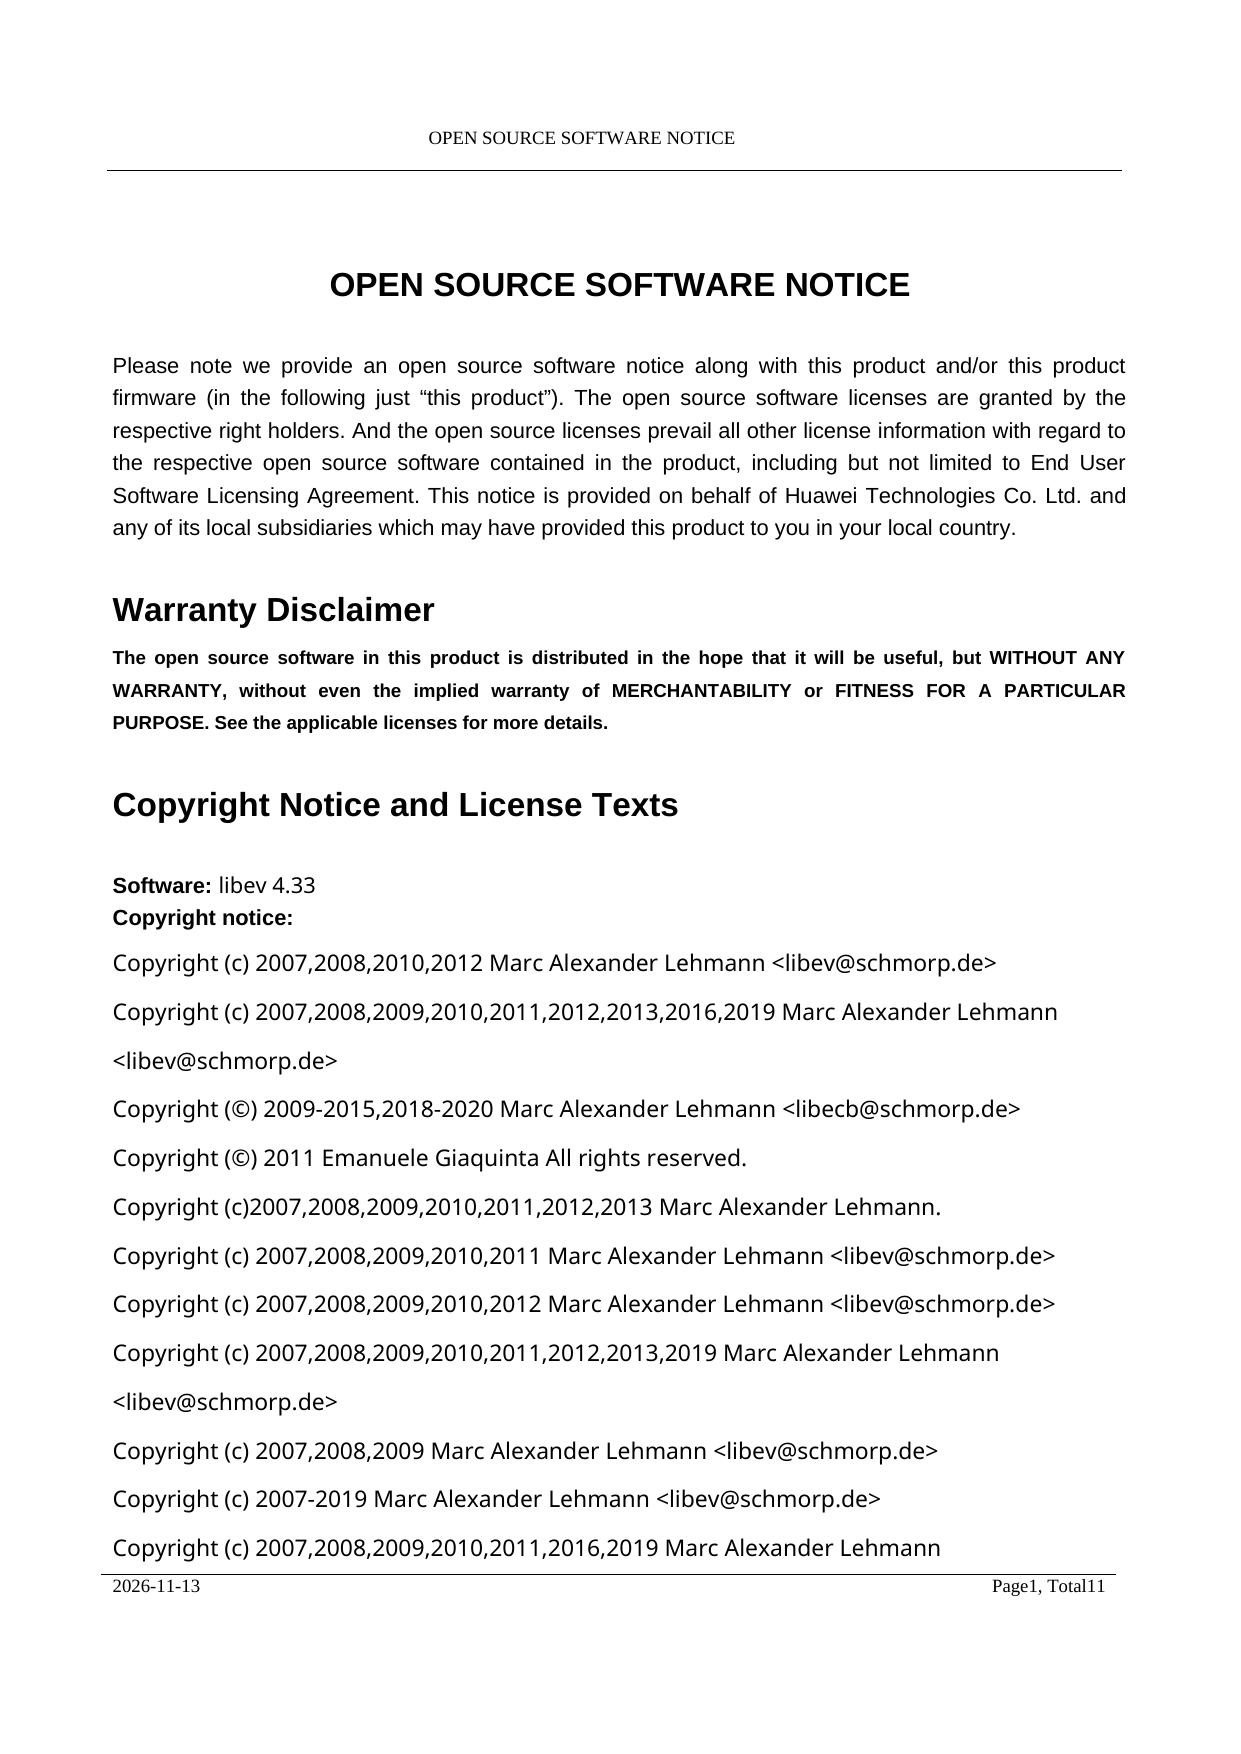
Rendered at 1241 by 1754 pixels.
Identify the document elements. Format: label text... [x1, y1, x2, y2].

text Please note we provide an open source software notice along with this product and/or this product firmware (in the following just “this product”). The open source software licenses are granted by the respective right holders. And the open source licenses prevail all other license information with regard to the respective open source software contained in the product, including but not limited to End User Software Licensing Agreement. This notice is provided on behalf of Huawei Technologies Co. Ltd. and any of its local subsidiaries which may have provided this product to you in your local country. [112, 349, 1128, 544]
text The open source software in this product is distributed in the hope that it will be useful, but WITHOUT ANY WARRANTY, without even the implied warranty of MERCHANTABILITY or FITNESS FOR A PARTICULAR PURPOSE. See the applicable licenses for more details. [112, 641, 1128, 739]
text Warranty Disclaimer [112, 576, 1128, 641]
text Copyright notice: [112, 901, 1128, 934]
text Software: libev 4.33 [112, 869, 1128, 901]
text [112, 947, 1128, 1564]
text Copyright Notice and License Texts [112, 771, 1128, 836]
text OPEN SOURCE SOFTWARE NOTICE [112, 251, 1128, 316]
